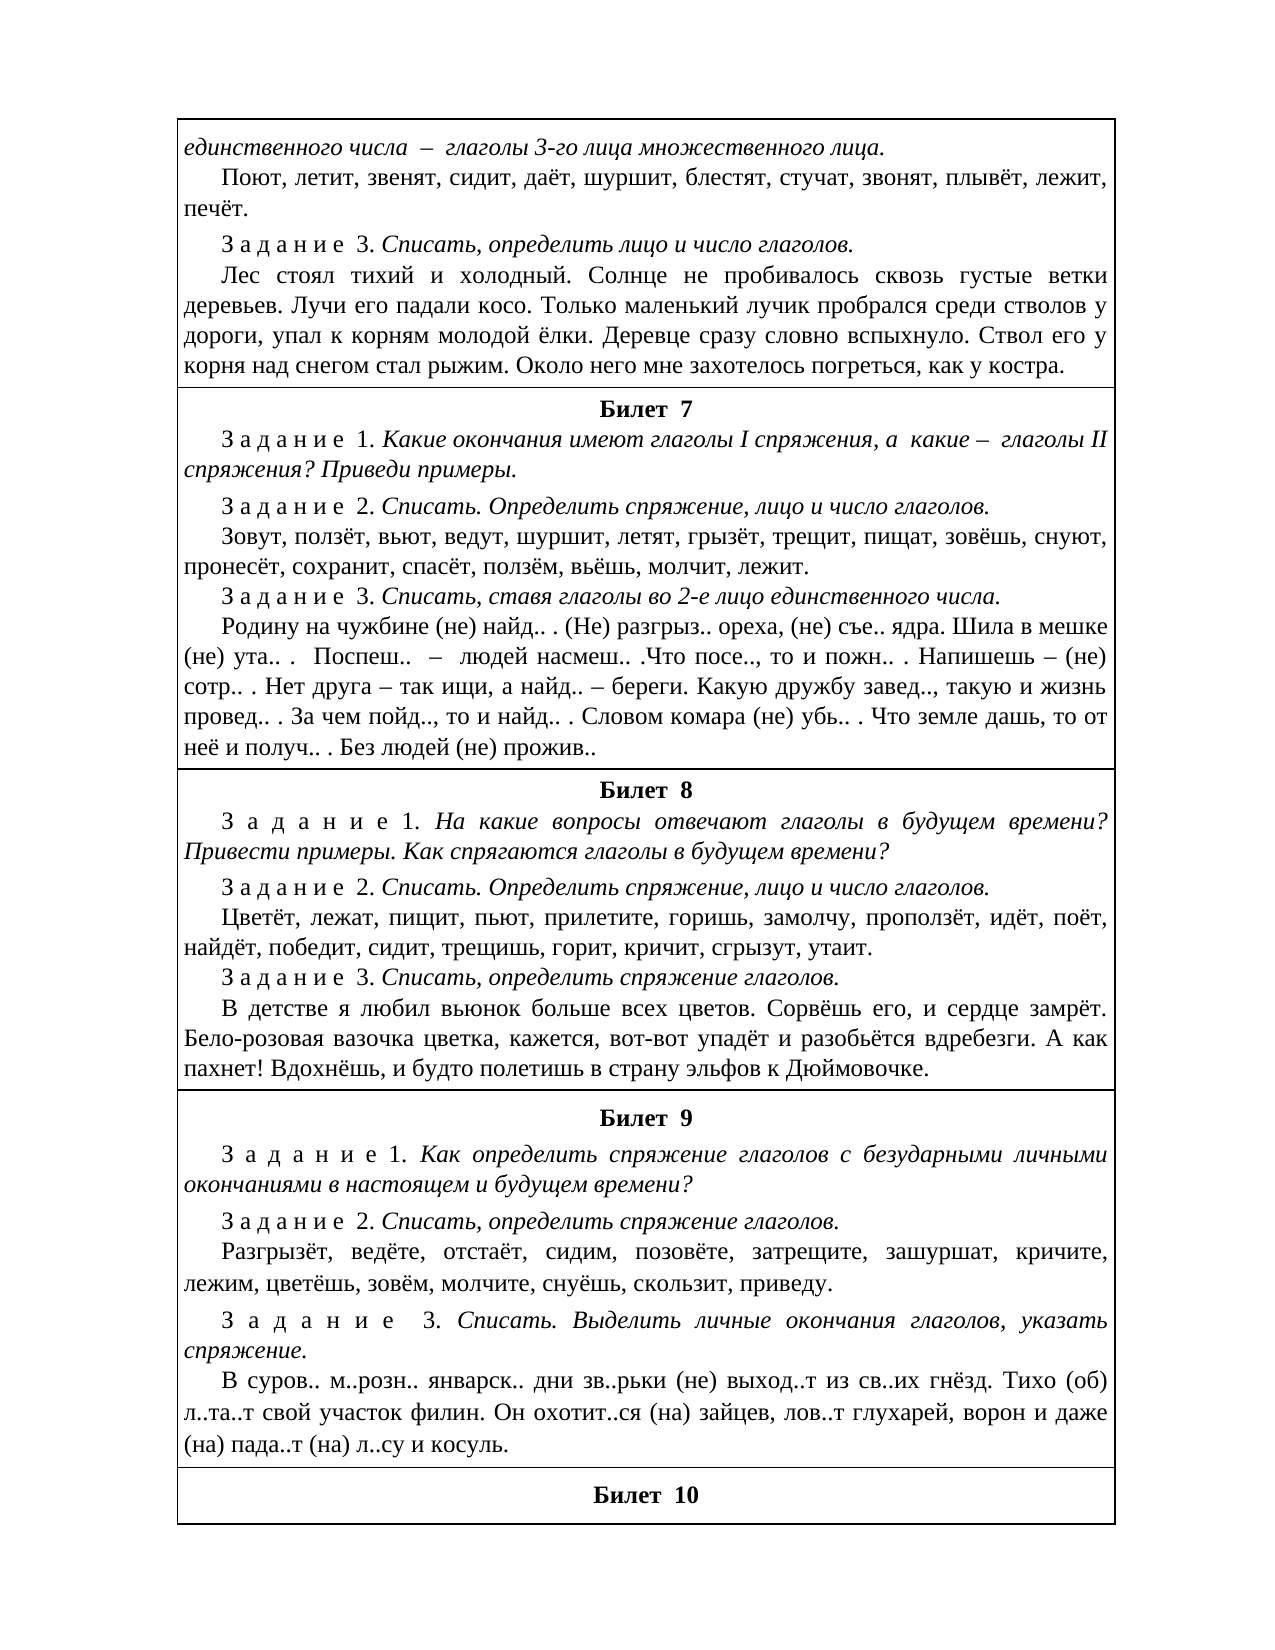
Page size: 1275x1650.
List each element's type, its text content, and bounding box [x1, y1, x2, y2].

table_cell Билет 7 З а д а н и е 1. Какие окончания имеют глаголы I спряжения, а какие – глаголы II спряжения? Приведи примеры. З а д а н и е 2. Списать. Определить спряжение, лицо и число глаголов. Зовут, ползёт, вьют, ведут, шуршит, летят, грызёт, трещит, пищат, зовёшь, снуют, пронесёт, сохранит, спасёт, ползём, вьёшь, молчит, лежит. З а д а н и е 3. Списать, ставя глаголы во 2-е лицо единственного числа. Родину на чужбине (не) найд.. . (Не) разгрыз.. ореха, (не) съе.. ядра. Шила в мешке (не) ута.. . Поспеш.. – людей насмеш.. .Что посе.., то и пожн.. . Напишешь – (не) сотр.. . Нет друга – так ищи, а найд.. – береги. Какую дружбу завед.., такую и жизнь провед.. . За чем пойд.., то и найд.. . Словом комара (не) убь.. . Что земле дашь, то от неё и получ.. . Без людей (не) прожив.. [178, 388, 1114, 768]
table_cell Билет 9 З а д а н и е 1. Как определить спряжение глаголов с безударными личными окончаниями в настоящем и будущем времени? З а д а н и е 2. Списать, определить спряжение глаголов. Разгрызёт, ведёте, отстаёт, сидим, позовёте, затрещите, зашуршат, кричите, лежим, цветёшь, зовём, молчите, снуёшь, скользит, приведу. З а д а н и е 3. Списать. Выделить личные окончания глаголов, указать спряжение. В суров.. м..розн.. январск.. дни зв..рьки (не) выход..т из св..их гнёзд. Тихо (об) л..та..т свой участок филин. Он охотит..ся (на) зайцев, лов..т глухарей, ворон и даже (на) пада..т (на) л..су и косуль. [178, 1091, 1114, 1466]
table_cell Билет 8 З а д а н и е 1. На какие вопросы отвечают глаголы в будущем времени? Привести примеры. Как спрягаются глаголы в будущем времени? З а д а н и е 2. Списать. Определить спряжение, лицо и число глаголов. Цветёт, лежат, пищит, пьют, прилетите, горишь, замолчу, проползёт, идёт, поёт, найдёт, победит, сидит, трещишь, горит, кричит, сгрызут, утаит. З а д а н и е 3. Списать, определить спряжение глаголов. В детстве я любил вьюнок больше всех цветов. Сорвёшь его, и сердце замрёт. Бело-розовая вазочка цветка, кажется, вот-вот упадёт и разобьётся вдребезги. А как пахнет! Вдохнёшь, и будто полетишь в страну эльфов к Дюймовочке. [178, 770, 1114, 1089]
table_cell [178, 1468, 1114, 1523]
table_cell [178, 120, 1114, 386]
